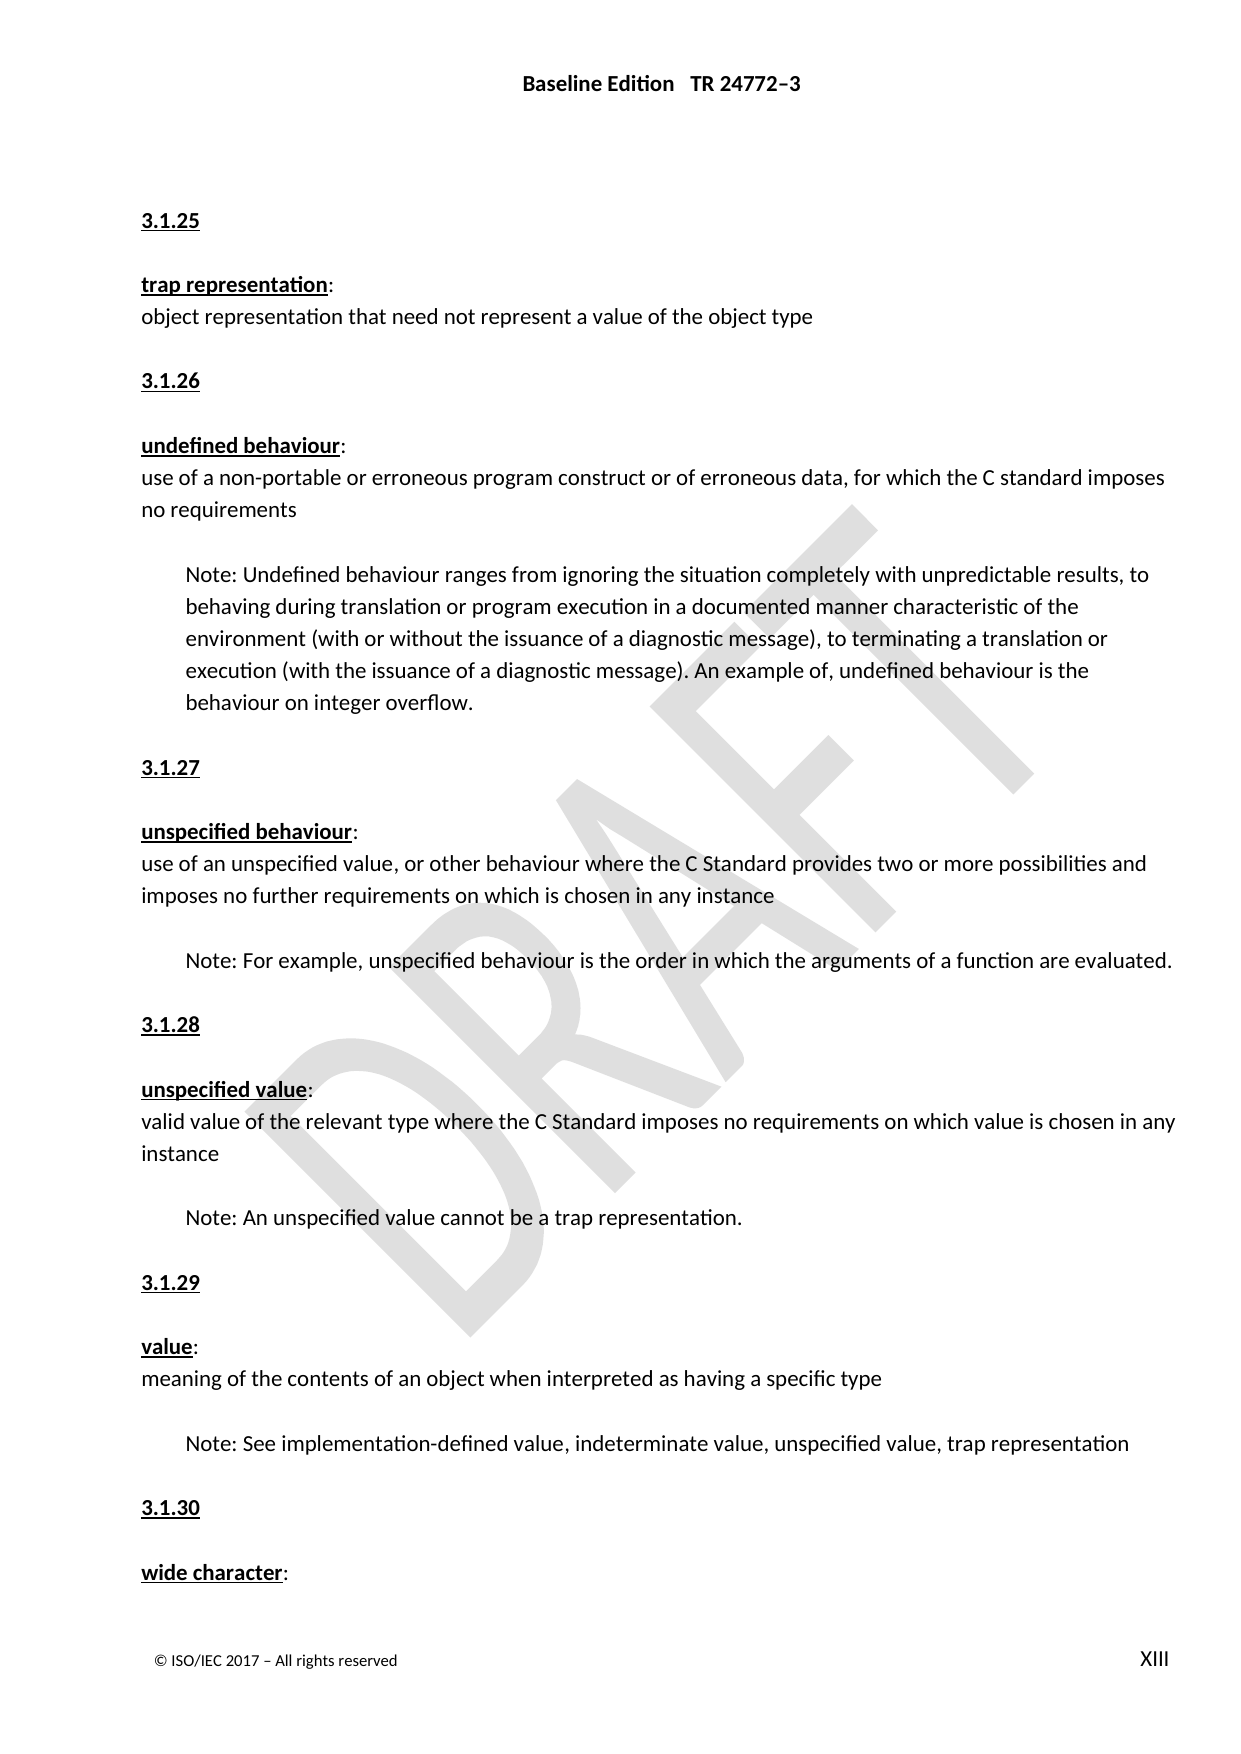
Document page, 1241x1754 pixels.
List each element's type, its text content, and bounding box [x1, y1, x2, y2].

text unspecified behaviour: [141, 817, 1182, 845]
text 3.1.26 [141, 367, 1182, 395]
text valid value of the relevant type where the C Standard imposes no requirements on which value is chosen in any instance [141, 1107, 1182, 1167]
text wide character: [141, 1558, 1182, 1586]
text Note: Undefined behaviour ranges from ignoring the situation completely with unpredictable results, to behaving during translation or program execution in a documented manner characteristic of the environment (with or without the issuance of a diagnostic message), to terminating a translation or execution (with the issuance of a diagnostic message). An example of, undefined behaviour is the behaviour on integer overflow. [185, 560, 1182, 717]
text unspecified value: [141, 1075, 1182, 1103]
text meaning of the contents of an object when interpreted as having a specific type [141, 1364, 1182, 1392]
text 3.1.29 [141, 1268, 1182, 1296]
text 3.1.28 [141, 1010, 1182, 1038]
text value: [141, 1332, 1182, 1360]
text trap representation: [141, 270, 1182, 298]
text 3.1.30 [141, 1493, 1182, 1521]
text undefined behaviour: [141, 431, 1182, 459]
text 3.1.25 [141, 206, 1182, 234]
text object representation that need not represent a value of the object type [141, 302, 1182, 330]
text use of an unspecified value, or other behaviour where the C Standard provides two or more possibilities and imposes no further requirements on which is chosen in any instance [141, 849, 1182, 910]
text 3.1.27 [141, 753, 1182, 781]
text use of a non-portable or erroneous program construct or of erroneous data, for which the C standard imposes no requirements [141, 463, 1182, 523]
text Note: See implementation-defined value, indeterminate value, unspecified value, trap representation [185, 1429, 1182, 1457]
text Note: An unspecified value cannot be a trap representation. [185, 1203, 1182, 1232]
text Note: For example, unspecified behaviour is the order in which the arguments of a function are evaluated. [185, 946, 1182, 974]
